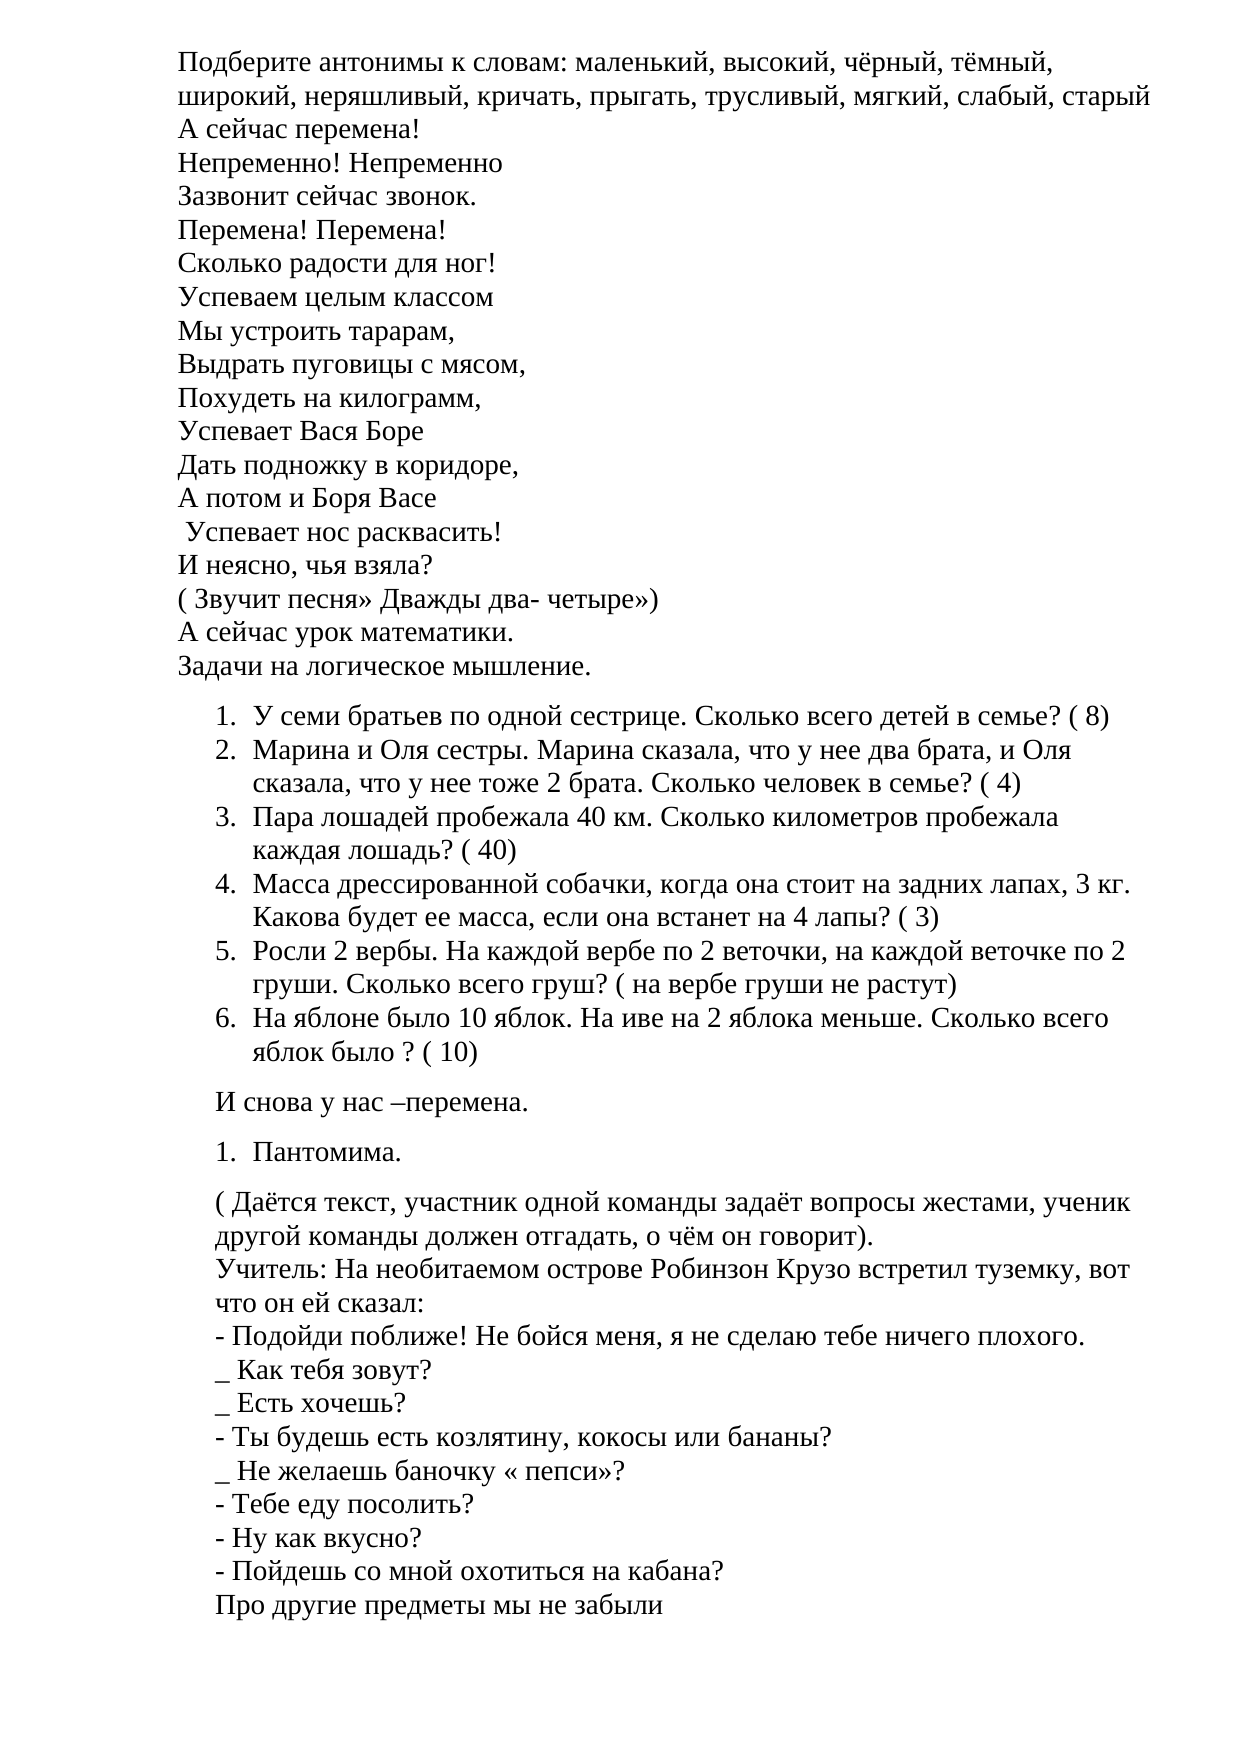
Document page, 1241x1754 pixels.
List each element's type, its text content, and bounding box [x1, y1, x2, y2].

list На яблоне было 10 яблок. На иве на 2 яблока меньше. Сколько всего яблок было ? ( 10) [215, 1000, 1152, 1067]
text А сейчас урок математики. [177, 614, 1152, 648]
text _ Как тебя зовут? [215, 1352, 1152, 1386]
text ( Звучит песня» Дважды два- четыре») [177, 581, 1152, 614]
text Успевает нос расквасить! [177, 514, 1152, 547]
text Дать подножку в коридоре, [177, 447, 1152, 480]
text Выдрать пуговицы с мясом, [177, 346, 1152, 380]
list Пантомима. [215, 1134, 1152, 1168]
text - Подойди поближе! Не бойся меня, я не сделаю тебе ничего плохого. [215, 1318, 1152, 1352]
text _ Не желаешь баночку « пепси»? [215, 1453, 1152, 1486]
text - Пойдешь со мной охотиться на кабана? [215, 1553, 1152, 1587]
text ( Даётся текст, участник одной команды задаёт вопросы жестами, ученик другой команды должен отгадать, о чём он говорит). [215, 1184, 1152, 1251]
list Пара лошадей пробежала 40 км. Сколько километров пробежала каждая лошадь? ( 40) [215, 799, 1152, 866]
text Мы устроить тарарам, [177, 313, 1152, 346]
text - Ты будешь есть козлятину, кокосы или бананы? [215, 1419, 1152, 1453]
text Учитель: На необитаемом острове Робинзон Крузо встретил туземку, вот что он ей сказал: [215, 1251, 1152, 1318]
list Масса дрессированной собачки, когда она стоит на задних лапах, 3 кг. Какова будет ее масса, если она встанет на 4 лапы? ( 3) [215, 866, 1152, 933]
text Успевает Вася Боре [177, 413, 1152, 447]
list Росли 2 вербы. На каждой вербе по 2 веточки, на каждой веточке по 2 груши. Сколько всего груш? ( на вербе груши не растут) [215, 933, 1152, 1000]
text Похудеть на килограмм, [177, 380, 1152, 413]
text Успеваем целым классом [177, 279, 1152, 313]
text Про другие предметы мы не забыли [215, 1587, 1152, 1620]
text И неясно, чья взяла? [177, 547, 1152, 581]
text Задачи на логическое мышление. [177, 648, 1152, 682]
text Сколько радости для ног! [177, 246, 1152, 279]
text - Тебе еду посолить? [215, 1486, 1152, 1520]
text _ Есть хочешь? [215, 1386, 1152, 1419]
text А потом и Боря Васе [177, 480, 1152, 514]
text Перемена! Перемена! [177, 212, 1152, 246]
text И снова у нас –перемена. [215, 1084, 1152, 1117]
text Непременно! Непременно [177, 145, 1152, 178]
text Зазвонит сейчас звонок. [177, 178, 1152, 212]
list У семи братьев по одной сестрице. Сколько всего детей в семье? ( 8) [215, 698, 1152, 732]
list Марина и Оля сестры. Марина сказала, что у нее два брата, и Оля сказала, что у нее тоже 2 брата. Сколько человек в семье? ( 4) [215, 732, 1152, 799]
text Подберите антонимы к словам: маленький, высокий, чёрный, тёмный, широкий, неряшливый, кричать, прыгать, трусливый, мягкий, слабый, старый [177, 44, 1152, 111]
text - Ну как вкусно? [215, 1520, 1152, 1553]
text А сейчас перемена! [177, 111, 1152, 145]
